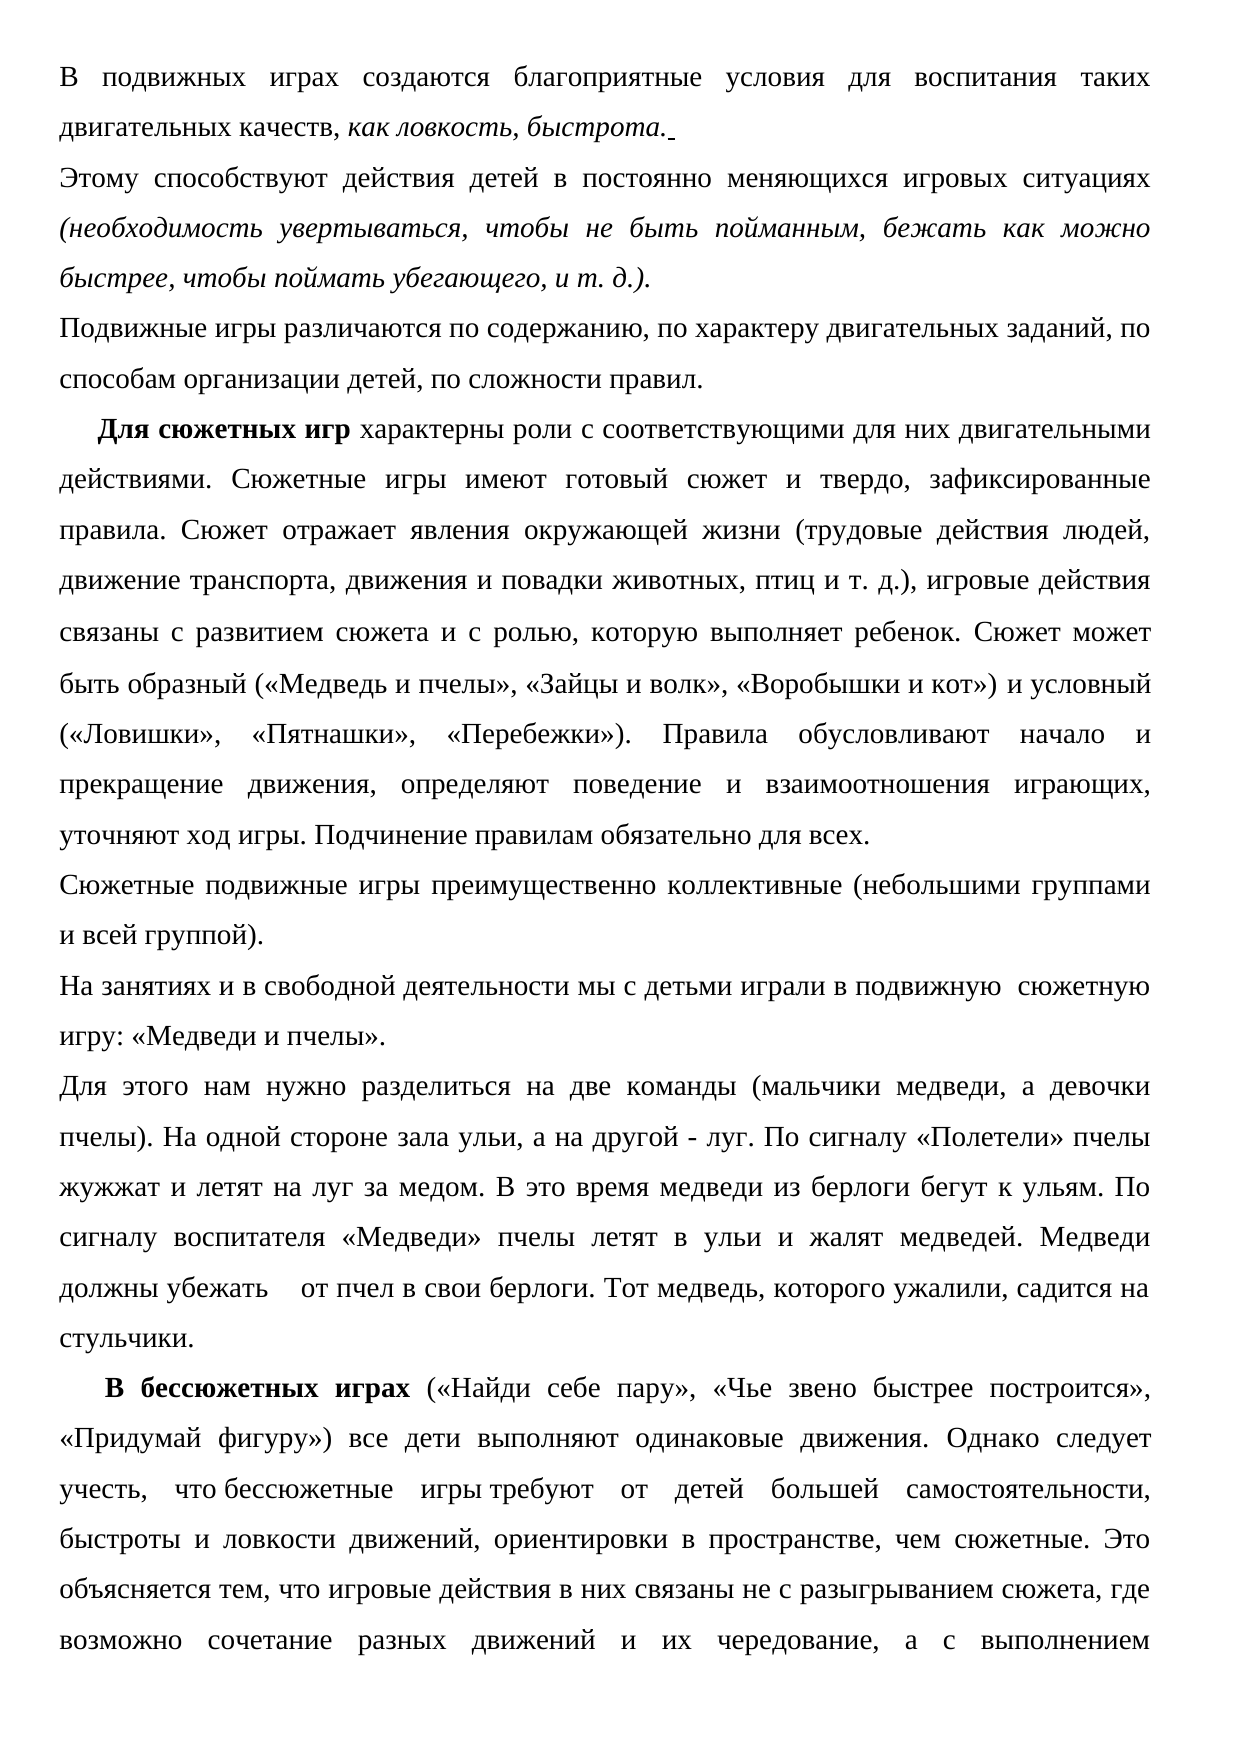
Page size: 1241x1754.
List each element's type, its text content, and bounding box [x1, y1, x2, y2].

text Для сюжетных игр характерны роли с соответствующими для них двигательными действиями. Сюжетные игры имеют готовый сюжет и твердо, зафиксированные правила. Сюжет отражает явления окружающей жизни (трудовые действия людей, движение транспорта, движения и повадки животных, птиц и т. д.), игровые действия связаны с развитием сюжета и с ролью, которую выполняет ребенок. Сюжет может быть образный («Медведь и пчелы», «Зайцы и волк», «Воробышки и кот») и условный («Ловишки», «Пятнашки», «Перебежки»). Правила обусловливают начало и прекращение движения, определяют поведение и взаимоотношения играющих, уточняют ход игры. Подчинение правилам обязательно для всех. [59, 411, 1152, 850]
text Сюжетные подвижные игры преимущественно коллективные (небольшими группами и всей группой). [59, 867, 1152, 951]
text На занятиях и в свободной деятельности мы с детьми играли в подвижную сюжетную игру: «Медведи и пчелы». [59, 968, 1152, 1052]
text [59, 1370, 1152, 1655]
text В подвижных играх создаются благоприятные условия для воспитания таких двигательных качеств, как ловкость, быстрота. [59, 59, 1152, 143]
text Для этого нам нужно разделиться на две команды (мальчики медведи, а девочки пчелы). На одной стороне зала ульи, а на другой - луг. По сигналу «Полетели» пчелы жужжат и летят на луг за медом. В это время медведи из берлоги бегут к ульям. По сигналу воспитателя «Медведи» пчелы летят в ульи и жалят медведей. Медведи должны убежать от пчел в свои берлоги. Тот медведь, которого ужалили, садится на стульчики. [59, 1068, 1152, 1353]
text Этому способствуют действия детей в постоянно меняющихся игровых ситуациях (необходимость увертываться, чтобы не быть пойманным, бежать как можно быстрее, чтобы поймать убегающего, и т. д.). [59, 160, 1152, 294]
text Подвижные игры различаются по содержанию, по характеру двигательных заданий, по способам организации детей, по сложности правил. [59, 311, 1152, 394]
